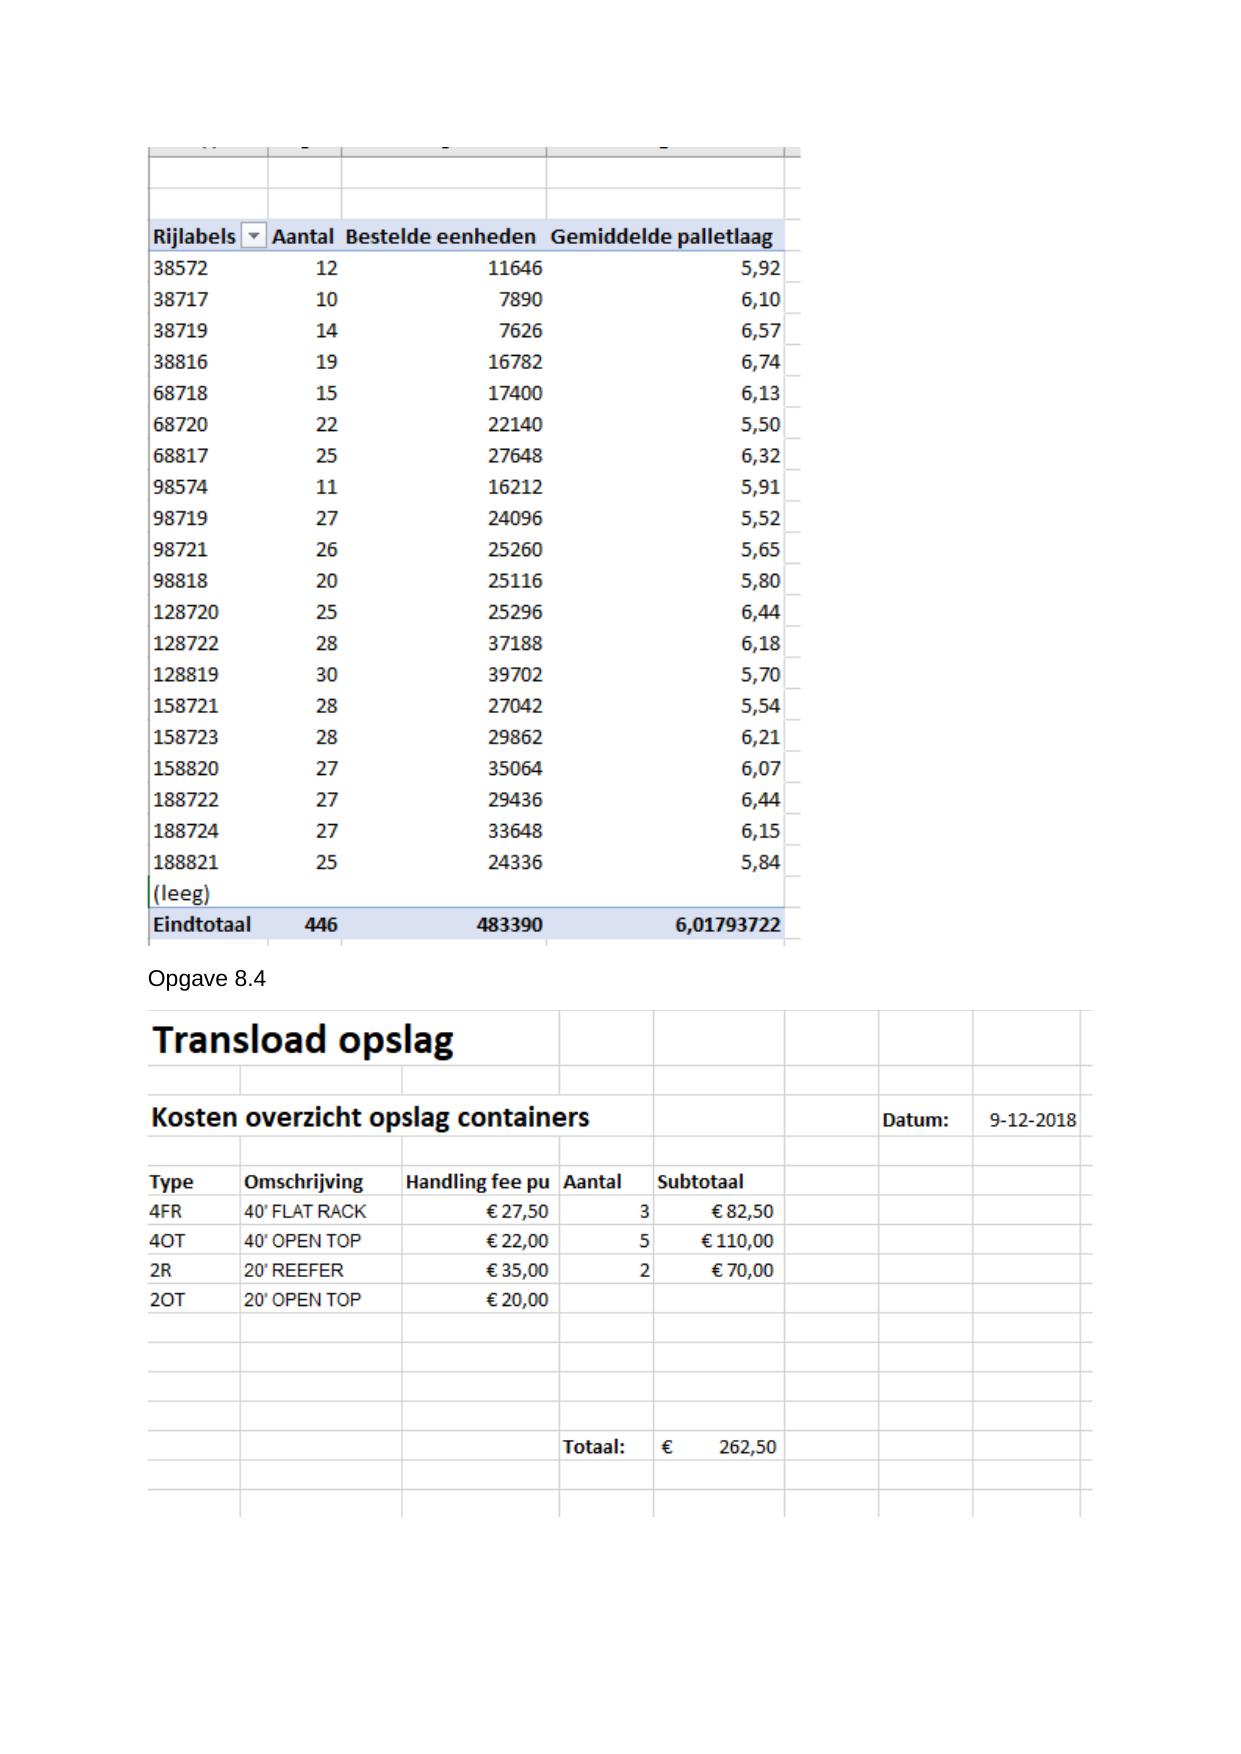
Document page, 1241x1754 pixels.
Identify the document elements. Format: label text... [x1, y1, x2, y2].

picture [147, 147, 801, 946]
picture [147, 1010, 1093, 1517]
text Opgave 8.4 [148, 965, 1093, 991]
